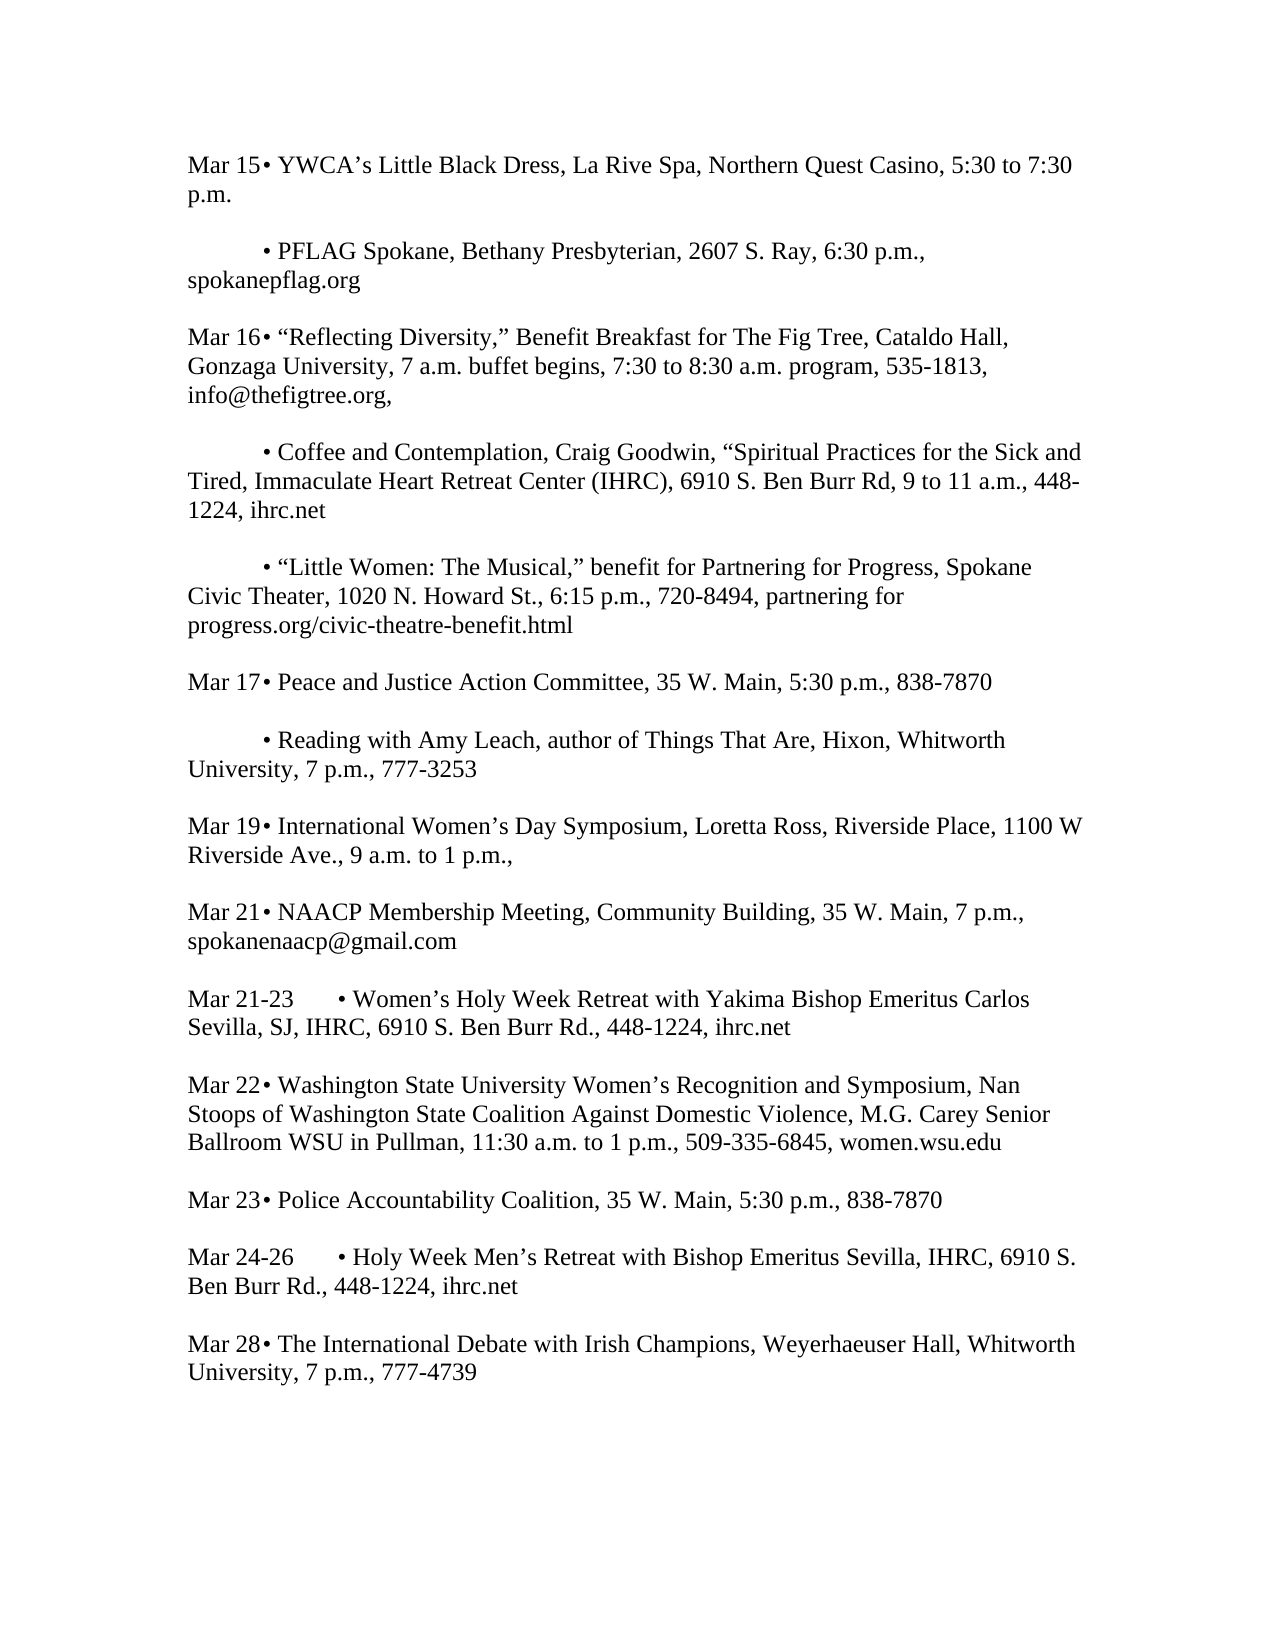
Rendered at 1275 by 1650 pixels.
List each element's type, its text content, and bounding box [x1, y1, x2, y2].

text Mar 24-26 • Holy Week Men’s Retreat with Bishop Emeritus Sevilla, IHRC, 6910 S. Ben Burr Rd., 448-1224, ihrc.net [187, 1242, 1087, 1300]
text Mar 15 • YWCA’s Little Black Dress, La Rive Spa, Northern Quest Casino, 5:30 to 7:30 p.m. [187, 150, 1087, 207]
text Mar 21 • NAACP Membership Meeting, Community Building, 35 W. Main, 7 p.m., spokanenaacp@gmail.com [187, 897, 1087, 955]
text • “Little Women: The Musical,” benefit for Partnering for Progress, Spokane Civic Theater, 1020 N. Howard St., 6:15 p.m., 720-8494, partnering for progress.org/civic-theatre-benefit.html [187, 552, 1087, 639]
text Mar 22 • Washington State University Women’s Recognition and Symposium, Nan Stoops of Washington State Coalition Against Domestic Violence, M.G. Carey Senior Ballroom WSU in Pullman, 11:30 a.m. to 1 p.m., 509-335-6845, women.wsu.edu [187, 1070, 1087, 1156]
text • Coffee and Contemplation, Craig Goodwin, “Spiritual Practices for the Sick and Tired, Immaculate Heart Retreat Center (IHRC), 6910 S. Ben Burr Rd, 9 to 11 a.m., 448-1224, ihrc.net [187, 437, 1087, 524]
text Mar 17 • Peace and Justice Action Committee, 35 W. Main, 5:30 p.m., 838-7870 [187, 667, 1087, 696]
text • PFLAG Spokane, Bethany Presbyterian, 2607 S. Ray, 6:30 p.m., spokanepflag.org [187, 236, 1087, 294]
text Mar 19 • International Women’s Day Symposium, Loretta Ross, Riverside Place, 1100 W Riverside Ave., 9 a.m. to 1 p.m., [187, 811, 1087, 869]
text Mar 28 • The International Debate with Irish Champions, Weyerhaeuser Hall, Whitworth University, 7 p.m., 777-4739 [187, 1329, 1087, 1386]
text Mar 23 • Police Accountability Coalition, 35 W. Main, 5:30 p.m., 838-7870 [187, 1185, 1087, 1214]
text Mar 21-23 • Women’s Holy Week Retreat with Yakima Bishop Emeritus Carlos Sevilla, SJ, IHRC, 6910 S. Ben Burr Rd., 448-1224, ihrc.net [187, 984, 1087, 1041]
text Mar 16 • “Reflecting Diversity,” Benefit Breakfast for The Fig Tree, Cataldo Hall, Gonzaga University, 7 a.m. buffet begins, 7:30 to 8:30 a.m. program, 535-1813, info@thefigtree.org, [187, 322, 1087, 409]
text • Reading with Amy Leach, author of Things That Are, Hixon, Whitworth University, 7 p.m., 777-3253 [187, 725, 1087, 782]
